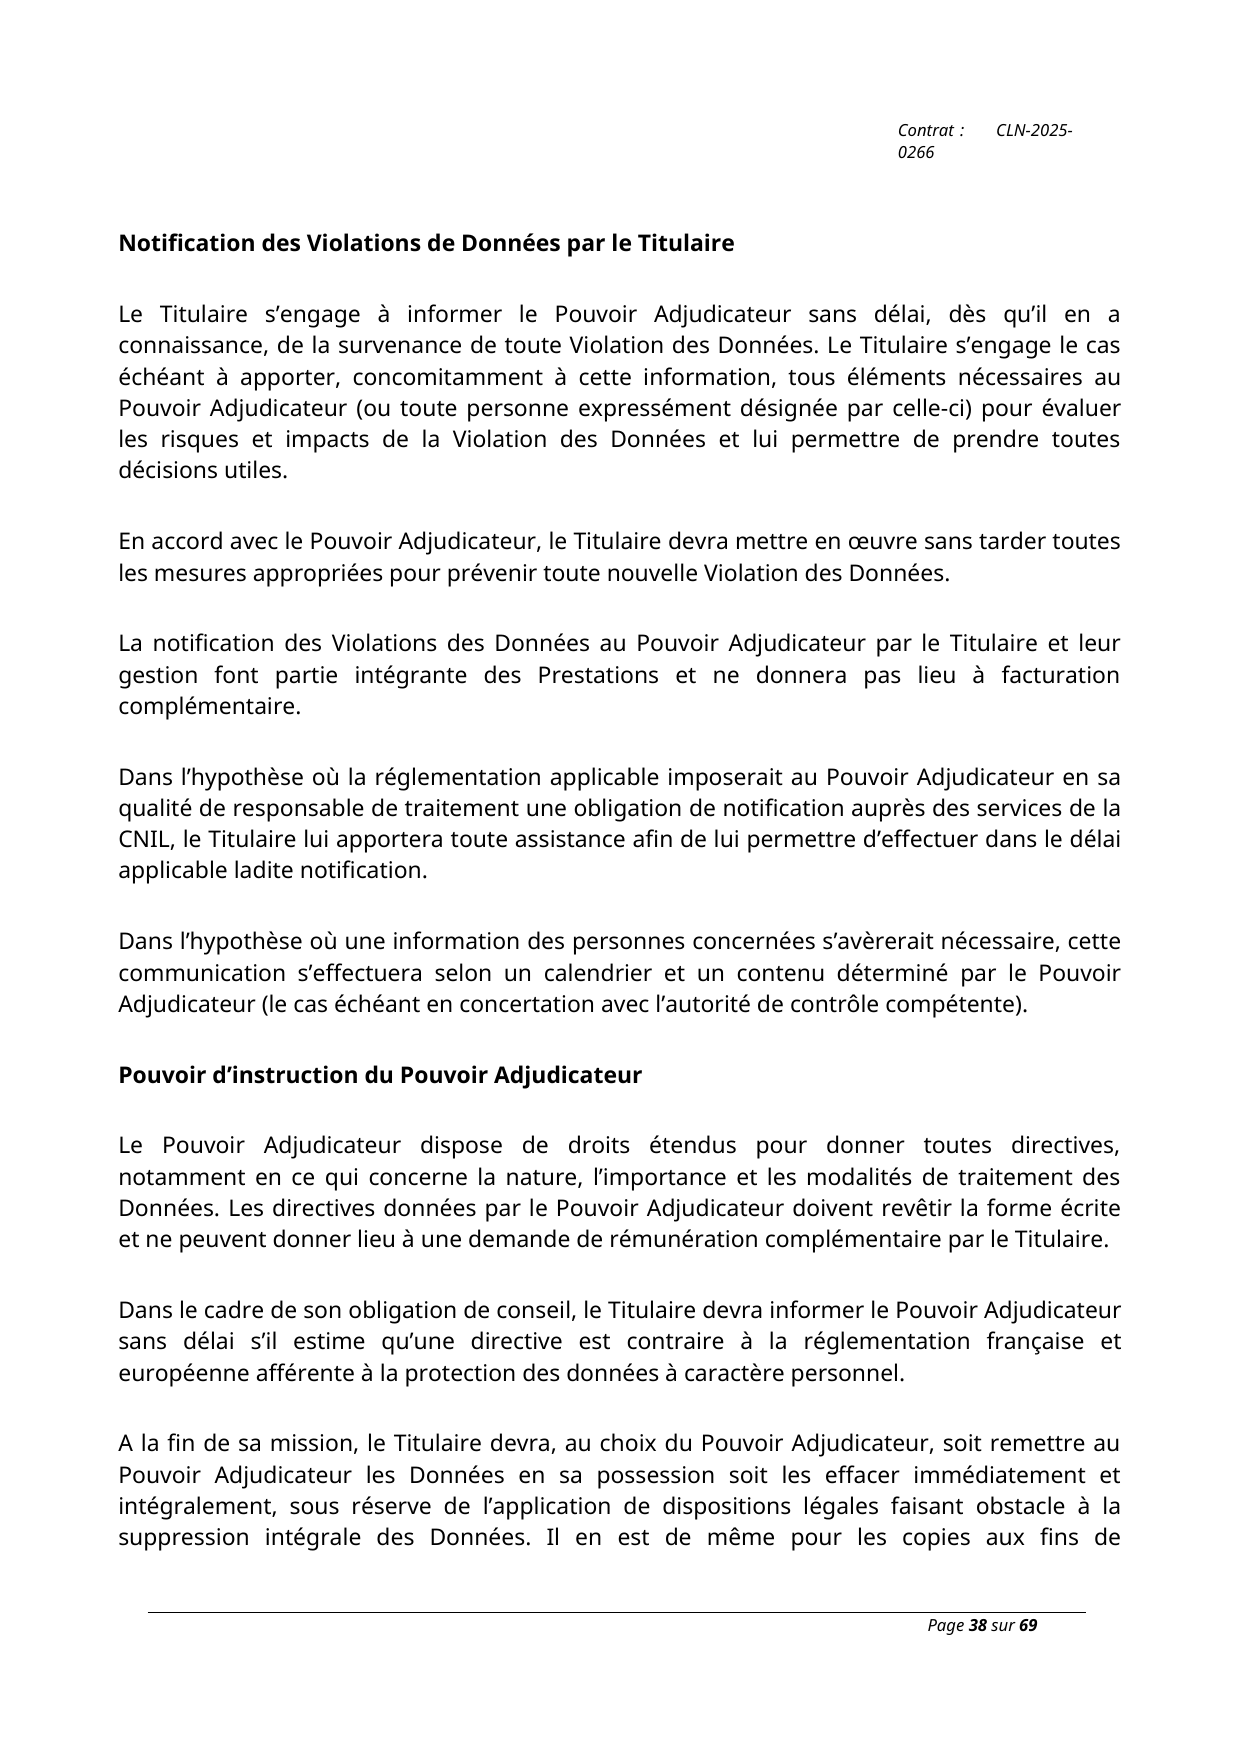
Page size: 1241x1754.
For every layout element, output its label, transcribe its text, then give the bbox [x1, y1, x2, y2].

text Pouvoir d’instruction du Pouvoir Adjudicateur [118, 1059, 1122, 1090]
text La notification des Violations des Données au Pouvoir Adjudicateur par le Titulaire et leur gestion font partie intégrante des Prestations et ne donnera pas lieu à facturation complémentaire. [118, 627, 1122, 721]
text Le Titulaire s’engage à informer le Pouvoir Adjudicateur sans délai, dès qu’il en a connaissance, de la survenance de toute Violation des Données. Le Titulaire s’engage le cas échéant à apporter, concomitamment à cette information, tous éléments nécessaires au Pouvoir Adjudicateur (ou toute personne expressément désignée par celle-ci) pour évaluer les risques et impacts de la Violation des Données et lui permettre de prendre toutes décisions utiles. [118, 298, 1122, 486]
text Dans l’hypothèse où la réglementation applicable imposerait au Pouvoir Adjudicateur en sa qualité de responsable de traitement une obligation de notification auprès des services de la CNIL, le Titulaire lui apportera toute assistance afin de lui permettre d’effectuer dans le délai applicable ladite notification. [118, 761, 1122, 886]
text Le Pouvoir Adjudicateur dispose de droits étendus pour donner toutes directives, notamment en ce qui concerne la nature, l’importance et les modalités de traitement des Données. Les directives données par le Pouvoir Adjudicateur doivent revêtir la forme écrite et ne peuvent donner lieu à une demande de rémunération complémentaire par le Titulaire. [118, 1129, 1122, 1254]
text Notification des Violations de Données par le Titulaire [118, 227, 1122, 259]
text Dans l’hypothèse où une information des personnes concernées s’avèrerait nécessaire, cette communication s’effectuera selon un calendrier et un contenu déterminé par le Pouvoir Adjudicateur (le cas échéant en concertation avec l’autorité de contrôle compétente). [118, 925, 1122, 1019]
text En accord avec le Pouvoir Adjudicateur, le Titulaire devra mettre en œuvre sans tarder toutes les mesures appropriées pour prévenir toute nouvelle Violation des Données. [118, 525, 1122, 588]
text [118, 1427, 1122, 1552]
text Dans le cadre de son obligation de conseil, le Titulaire devra informer le Pouvoir Adjudicateur sans délai s’il estime qu’une directive est contraire à la réglementation française et européenne afférente à la protection des données à caractère personnel. [118, 1294, 1122, 1388]
